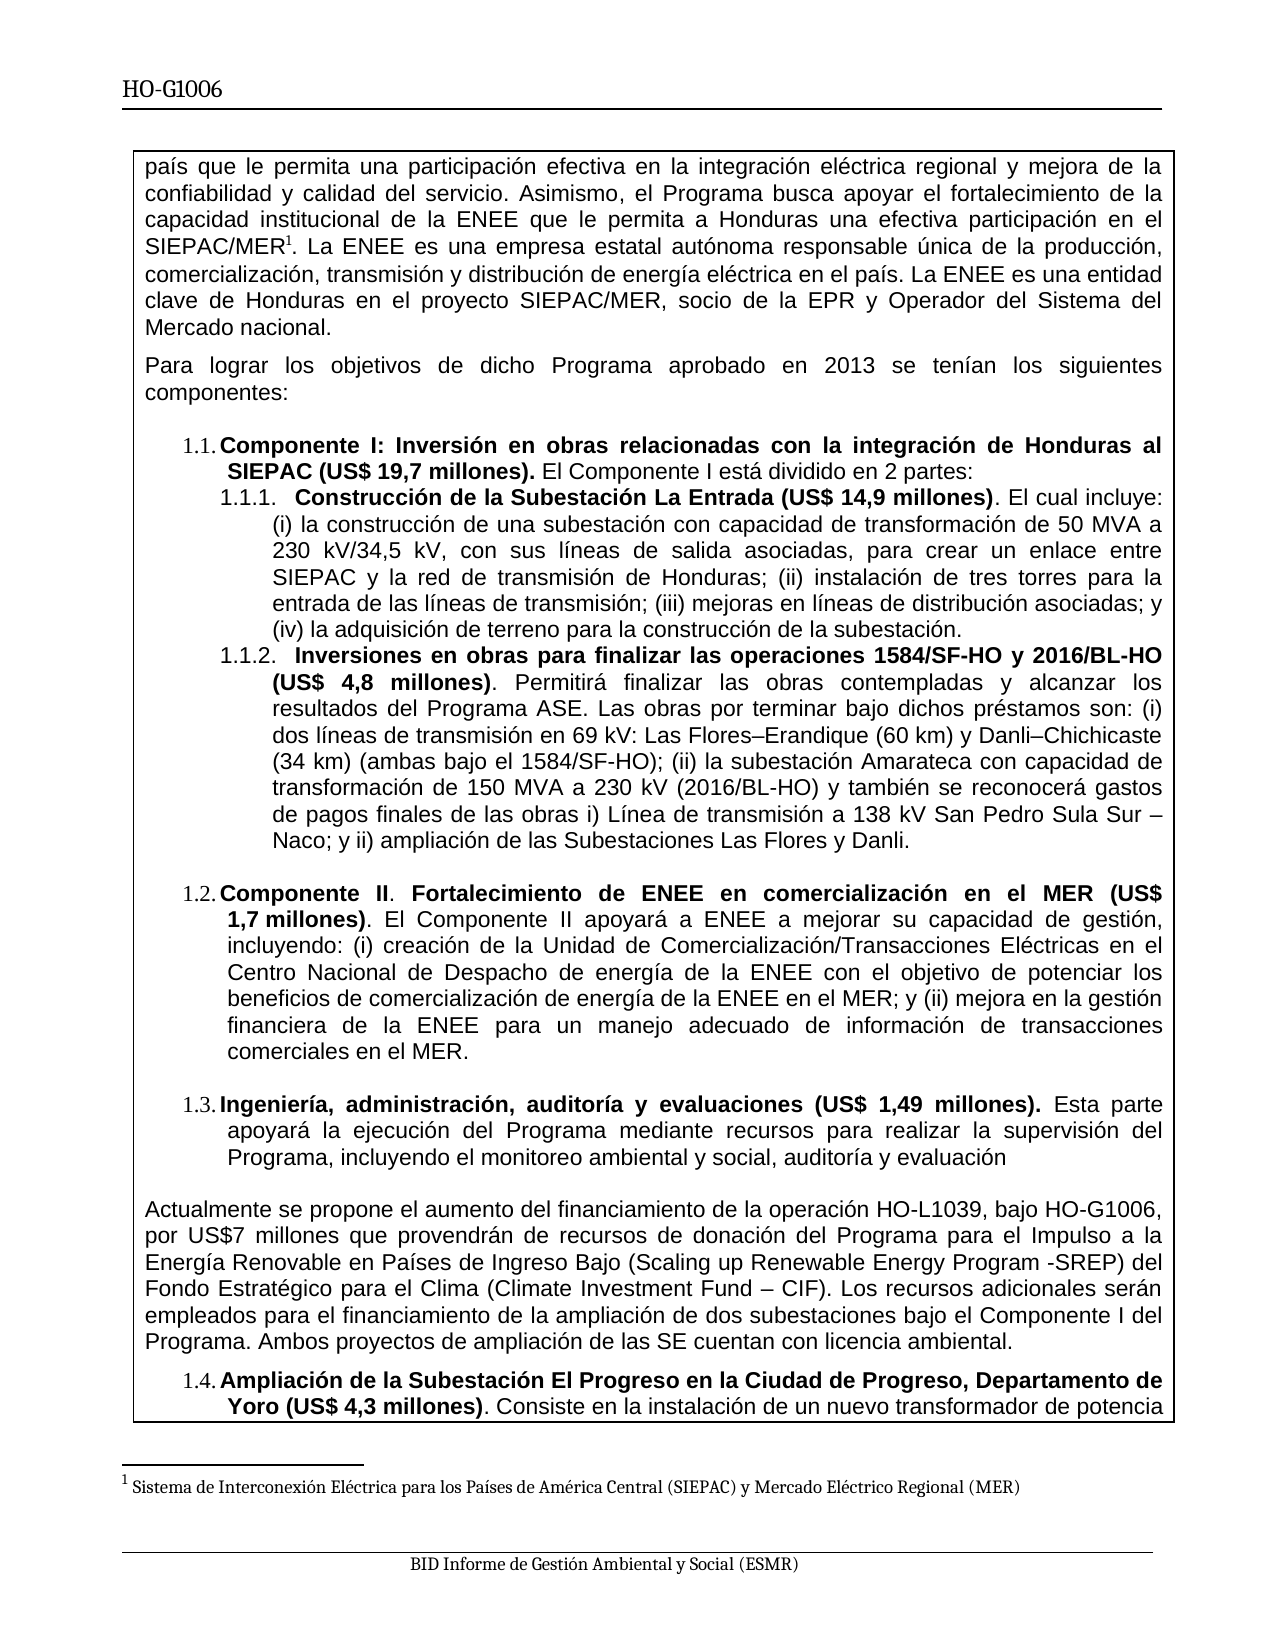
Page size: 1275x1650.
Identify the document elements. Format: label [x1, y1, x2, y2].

table_cell [134, 152, 1173, 1421]
